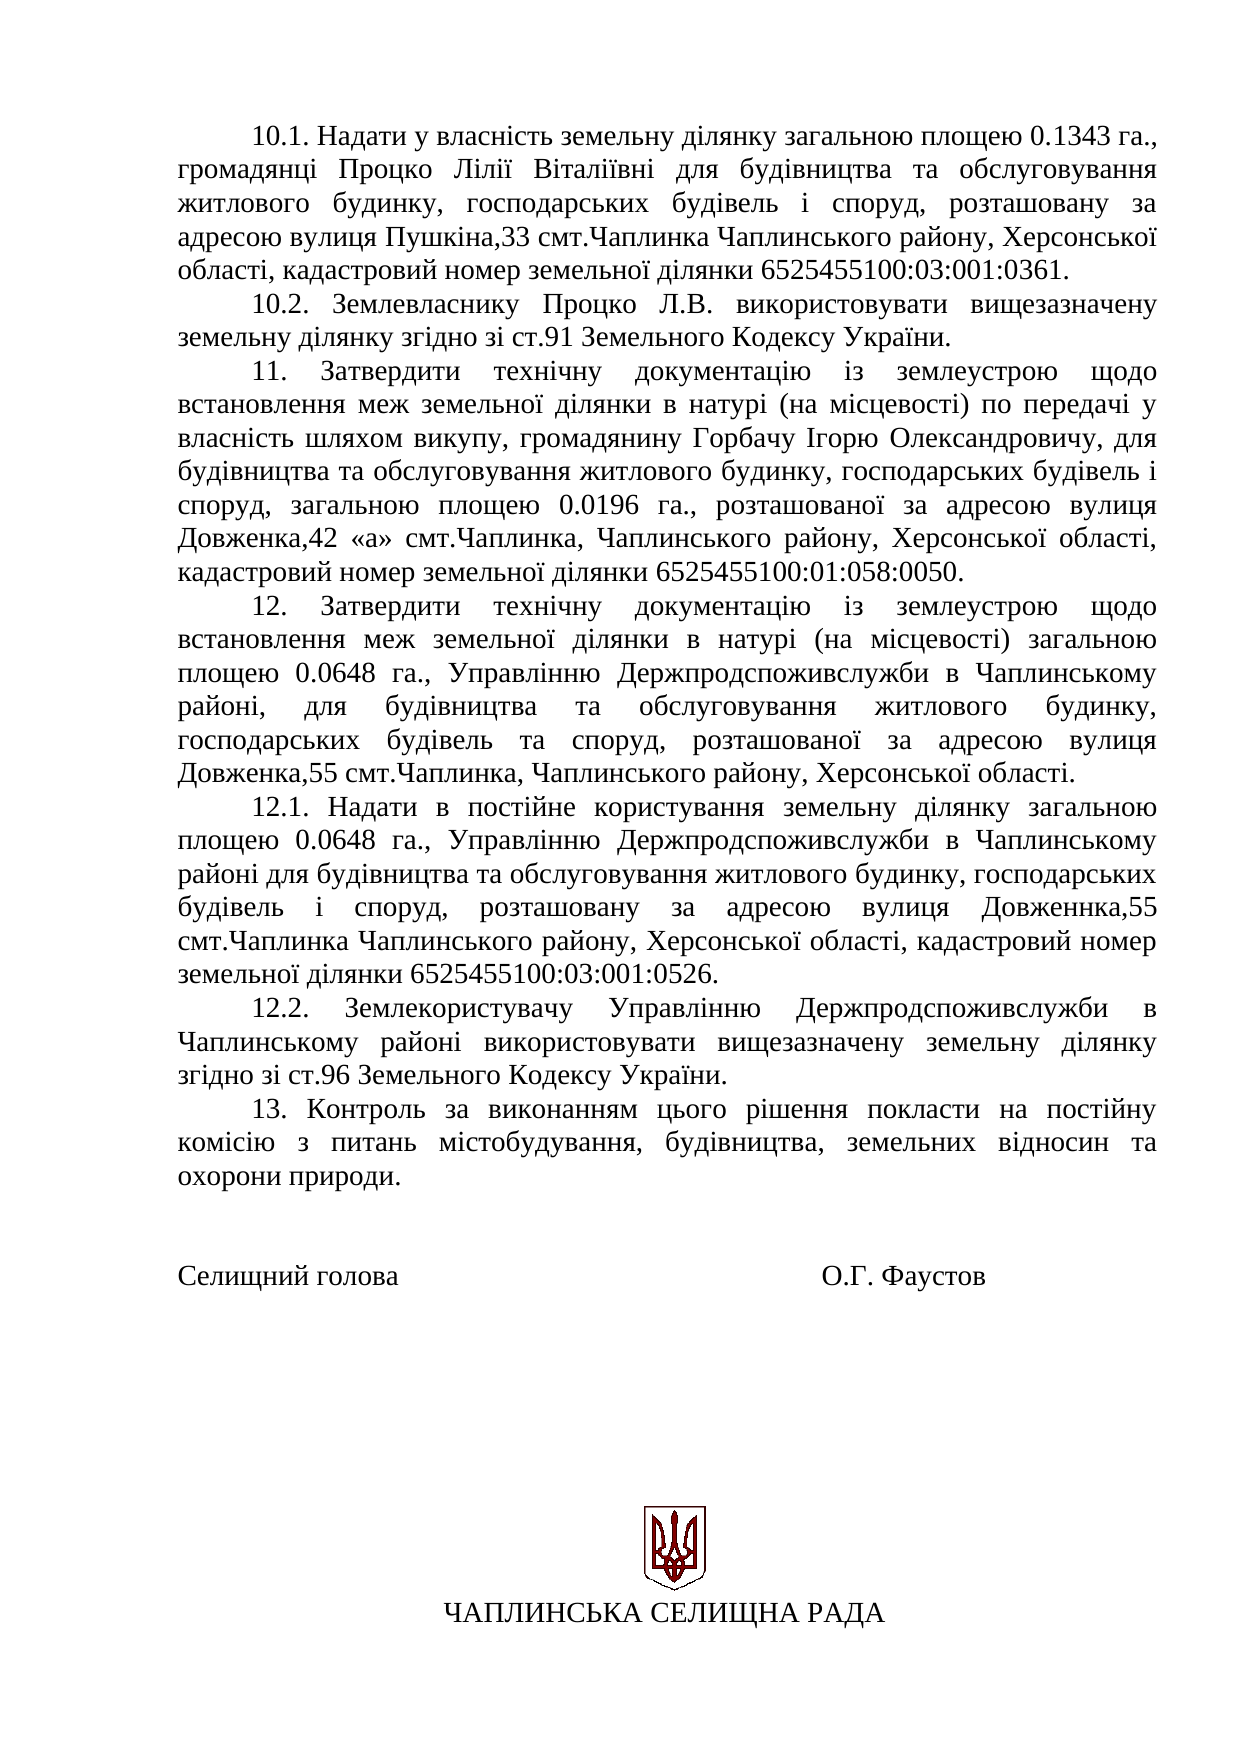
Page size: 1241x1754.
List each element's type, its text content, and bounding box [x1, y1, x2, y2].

text 10.2. Землевласнику Процко Л.В. використовувати вищезазначену земельну ділянку згідно зі ст.91 Земельного Кодексу України. [177, 286, 1158, 353]
text ЧАПЛИНСЬКА СЕЛИЩНА РАДА [177, 1488, 1152, 1628]
picture [637, 1500, 712, 1595]
text 10.1. Надати у власність земельну ділянку загальною площею 0.1343 га., громадянці Процко Лілії Віталіївні для будівництва та обслуговування житлового будинку, господарських будівель і споруд, розташовану за адресою вулиця Пушкіна,33 смт.Чаплинка Чаплинського району, Херсонської області, кадастровий номер земельної ділянки 6525455100:03:001:0361. [177, 118, 1158, 286]
text 12.1. Надати в постійне користування земельну ділянку загальною площею 0.0648 га., Управлінню Держпродспоживслужби в Чаплинському районі для будівництва та обслуговування житлового будинку, господарських будівель і споруд, розташовану за адресою вулиця Довженнка,55 смт.Чаплинка Чаплинського району, Херсонської області, кадастровий номер земельної ділянки 6525455100:03:001:0526. [177, 789, 1158, 990]
text 12.2. Землекористувачу Управлінню Держпродспоживслужби в Чаплинському районі використовувати вищезазначену земельну ділянку згідно зі ст.96 Земельного Кодексу України. [177, 990, 1158, 1091]
text 11. Затвердити технічну документацію із землеустрою щодо встановлення меж земельної ділянки в натурі (на місцевості) по передачі у власність шляхом викупу, громадянину Горбачу Ігорю Олександровичу, для будівництва та обслуговування житлового будинку, господарських будівель і споруд, загальною площею 0.0196 га., розташованої за адресою вулиця Довженка,42 «а» смт.Чаплинка, Чаплинського району, Херсонської області, кадастровий номер земельної ділянки 6525455100:01:058:0050. [177, 353, 1158, 588]
text Селищний голова О.Г. Фаустов [177, 1258, 1158, 1292]
text 13. Контроль за виконанням цього рішення покласти на постійну комісію з питань містобудування, будівництва, земельних відносин та охорони природи. [177, 1091, 1158, 1191]
text 12. Затвердити технічну документацію із землеустрою щодо встановлення меж земельної ділянки в натурі (на місцевості) загальною площею 0.0648 га., Управлінню Держпродспоживслужби в Чаплинському районі, для будівництва та обслуговування житлового будинку, господарських будівель та споруд, розташованої за адресою вулиця Довженка,55 смт.Чаплинка, Чаплинського району, Херсонської області. [177, 588, 1158, 789]
